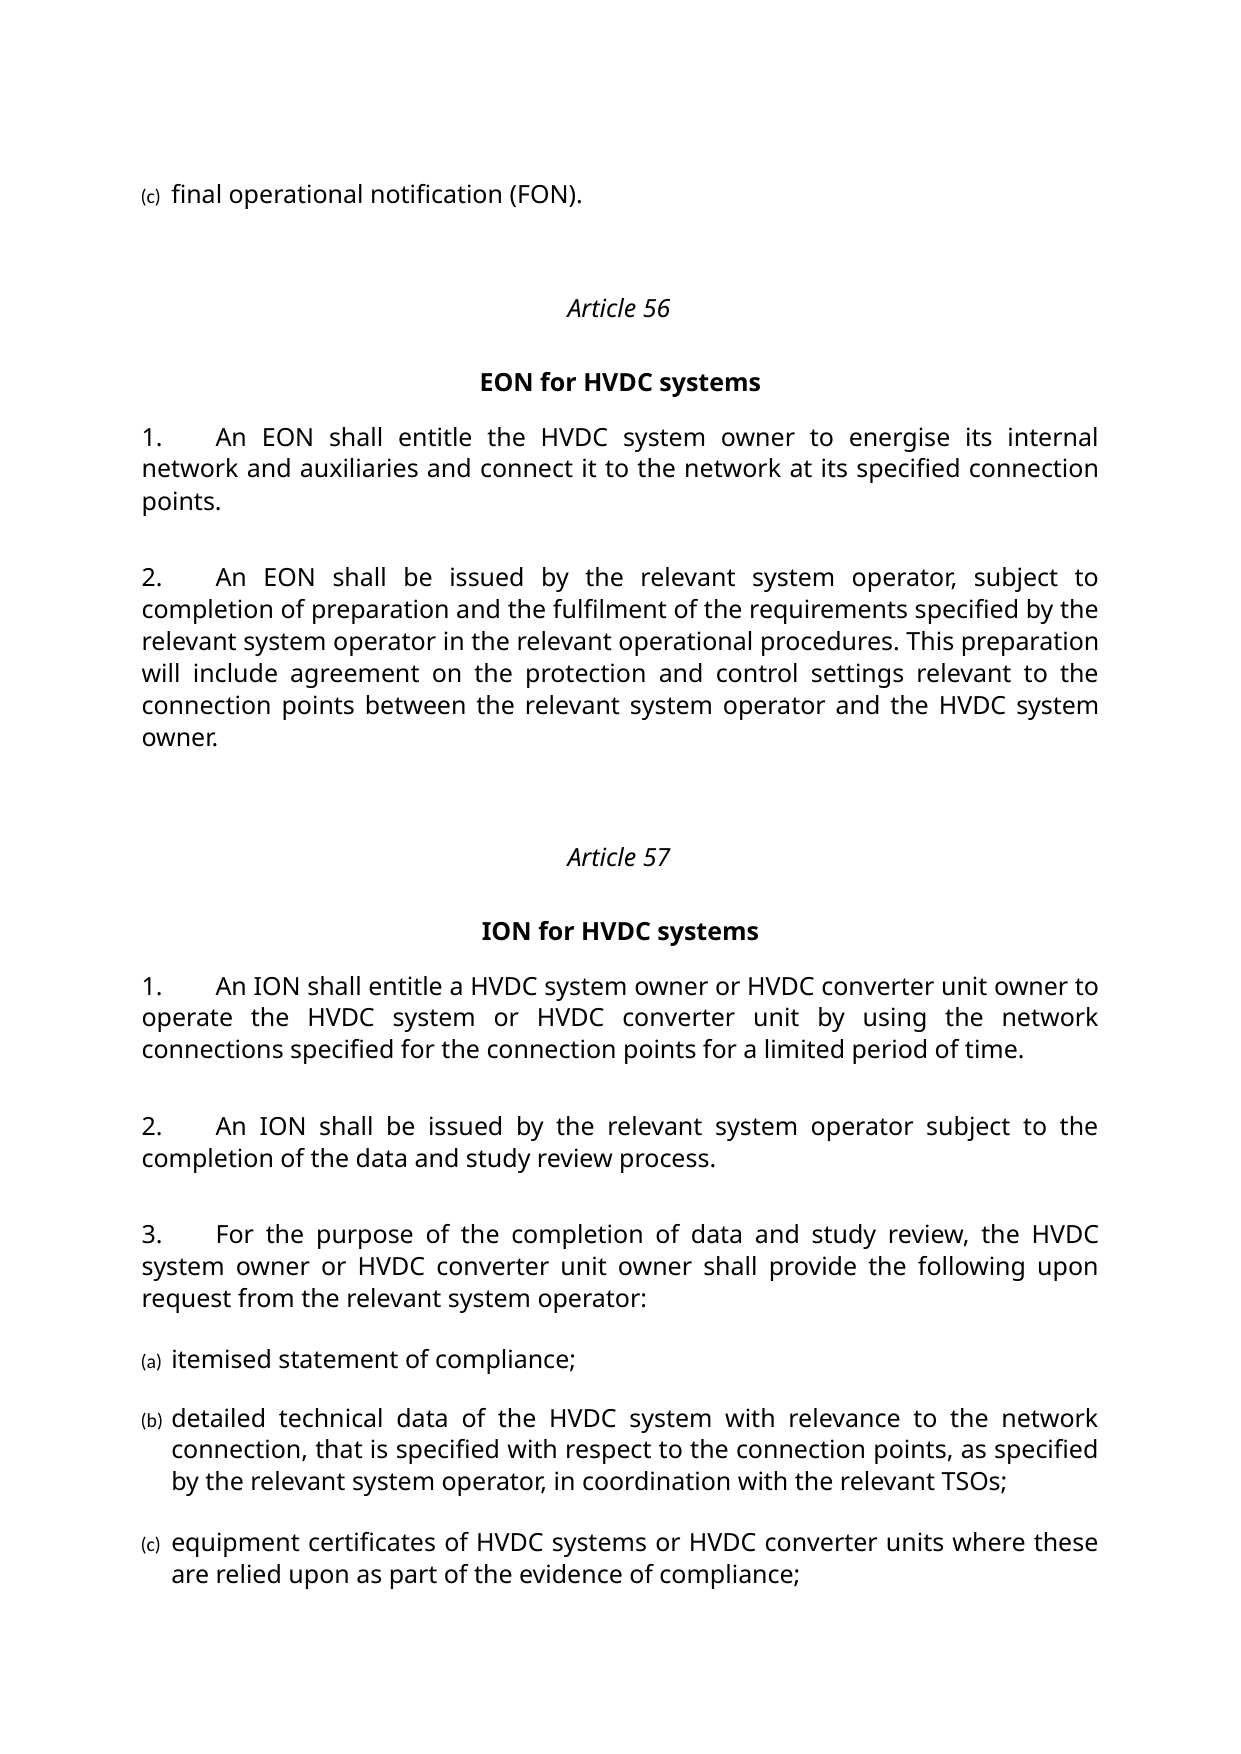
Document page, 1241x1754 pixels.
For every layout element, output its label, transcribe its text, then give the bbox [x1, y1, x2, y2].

list detailed technical data of the HVDC system with relevance to the network connection, that is specified with respect to the connection points, as specified by the relevant system operator, in coordination with the relevant TSOs; [140, 1402, 1100, 1498]
list An EON shall be issued by the relevant system operator, subject to completion of preparation and the fulfilment of the requirements specified by the relevant system operator in the relevant operational procedures. This preparation will include agreement on the protection and control settings relevant to the connection points between the relevant system operator and the HVDC system owner. [141, 561, 1100, 754]
list An EON shall entitle the HVDC system owner to energise its internal network and auxiliaries and connect it to the network at its specified connection points. [141, 421, 1100, 517]
text EON for HVDC systems [140, 366, 1100, 398]
list An ION shall be issued by the relevant system operator subject to the completion of the data and study review process. [141, 1110, 1100, 1174]
subtitle Article 56 [140, 291, 1100, 325]
text ION for HVDC systems [140, 915, 1100, 947]
list An ION shall entitle a HVDC system owner or HVDC converter unit owner to operate the HVDC system or HVDC converter unit by using the network connections specified for the connection points for a limited period of time. [141, 970, 1100, 1066]
list final operational notification (FON). [140, 176, 816, 210]
list equipment certificates of HVDC systems or HVDC converter units where these are relied upon as part of the evidence of compliance; [140, 1526, 1100, 1590]
subtitle Article 57 [140, 840, 1100, 874]
list itemised statement of compliance; [140, 1343, 1100, 1374]
list For the purpose of the completion of data and study review, the HVDC system owner or HVDC converter unit owner shall provide the following upon request from the relevant system operator: [141, 1218, 1100, 1314]
